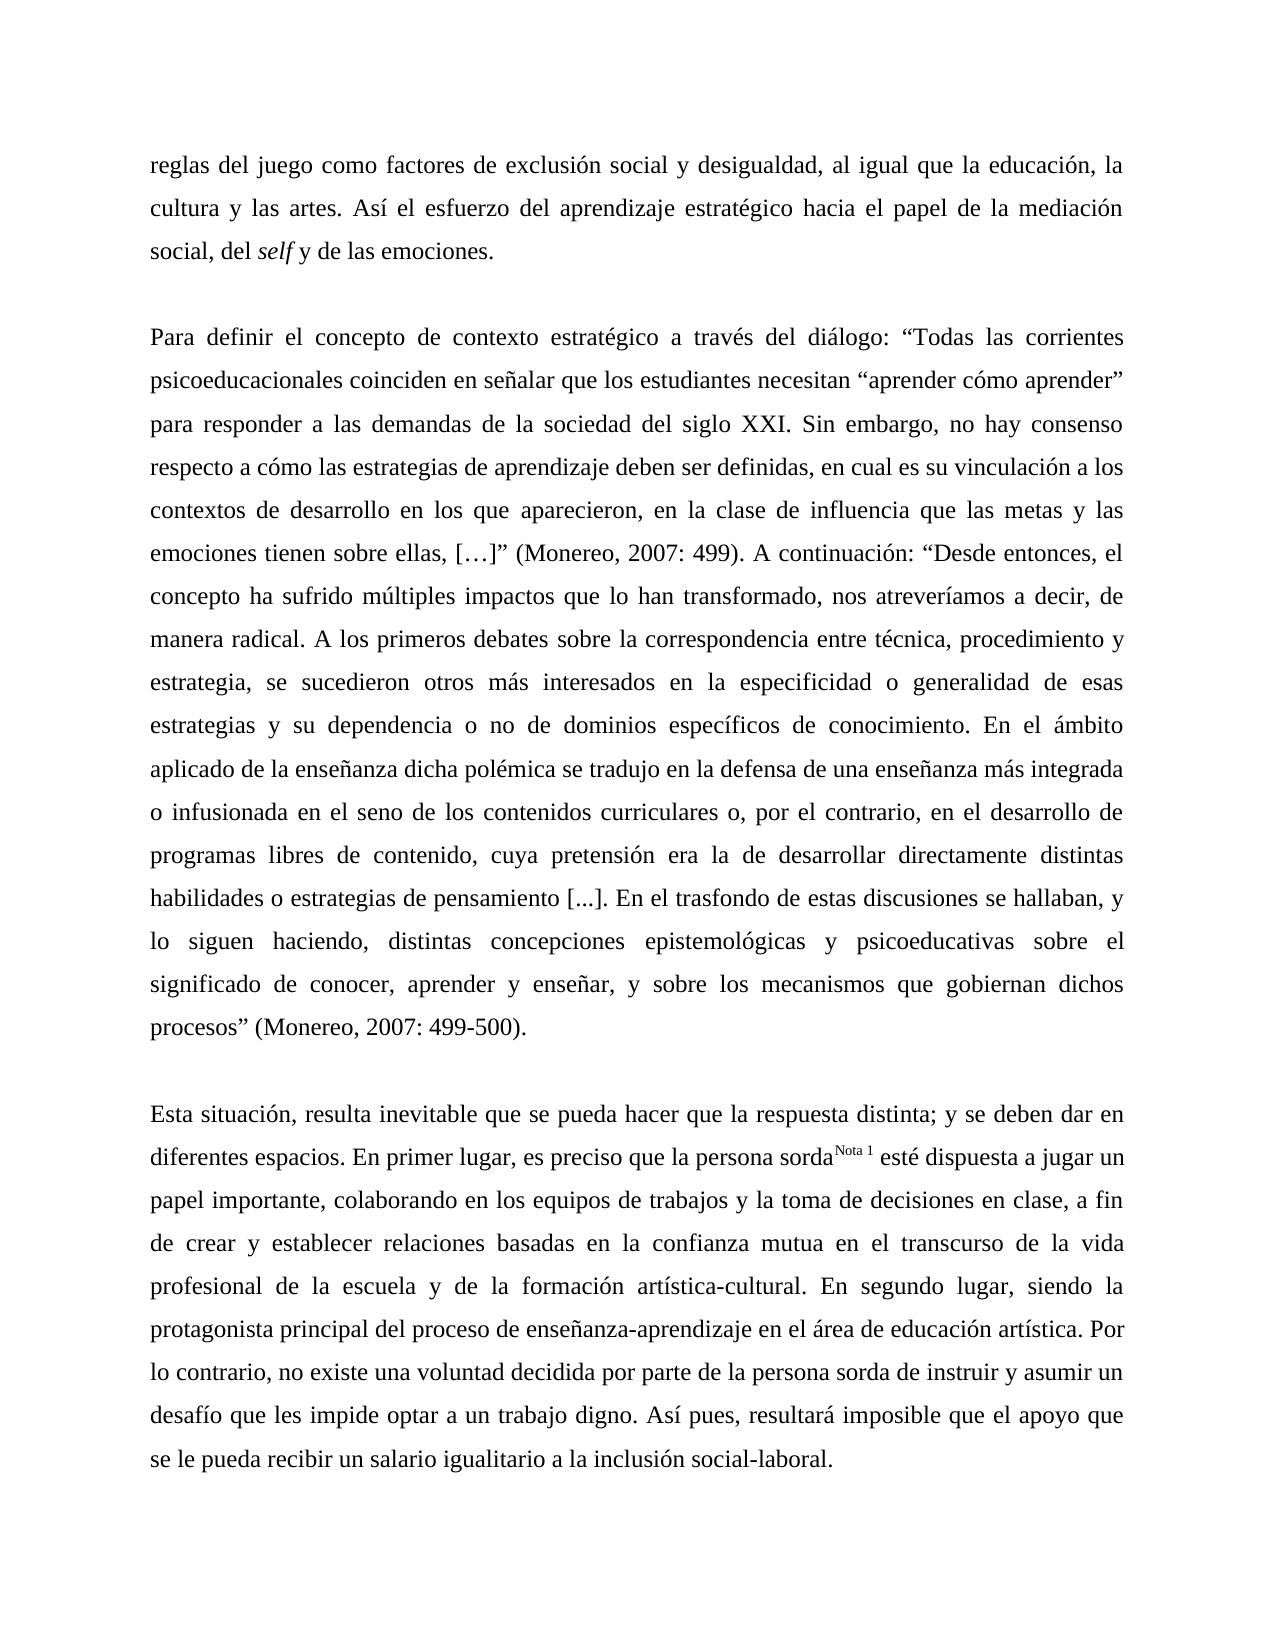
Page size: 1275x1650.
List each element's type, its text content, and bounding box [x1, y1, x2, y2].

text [150, 150, 1125, 265]
text Esta situación, resulta inevitable que se pueda hacer que la respuesta distinta; y se deben dar en diferentes espacios. En primer lugar, es preciso que la persona sordaNota 1 esté dispuesta a jugar un papel importante, colaborando en los equipos de trabajos y la toma de decisiones en clase, a fin de crear y establecer relaciones basadas en la confianza mutua en el transcurso de la vida profesional de la escuela y de la formación artística-cultural. En segundo lugar, siendo la protagonista principal del proceso de enseñanza-aprendizaje en el área de educación artística. Por lo contrario, no existe una voluntad decidida por parte de la persona sorda de instruir y asumir un desafío que les impide optar a un trabajo digno. Así pues, resultará imposible que el apoyo que se le pueda recibir un salario igualitario a la inclusión social-laboral. [150, 1099, 1125, 1472]
text Para definir el concepto de contexto estratégico a través del diálogo: “Todas las corrientes psicoeducacionales coinciden en señalar que los estudiantes necesitan “aprender cómo aprender” para responder a las demandas de la sociedad del siglo XXI. Sin embargo, no hay consenso respecto a cómo las estrategias de aprendizaje deben ser definidas, en cual es su vinculación a los contextos de desarrollo en los que aparecieron, en la clase de influencia que las metas y las emociones tienen sobre ellas, […]” (Monereo, 2007: 499). A continuación: “Desde entonces, el concepto ha sufrido múltiples impactos que lo han transformado, nos atreveríamos a decir, de manera radical. A los primeros debates sobre la correspondencia entre técnica, procedimiento y estrategia, se sucedieron otros más interesados en la especificidad o generalidad de esas estrategias y su dependencia o no de dominios específicos de conocimiento. En el ámbito aplicado de la enseñanza dicha polémica se tradujo en la defensa de una enseñanza más integrada o infusionada en el seno de los contenidos curriculares o, por el contrario, en el desarrollo de programas libres de contenido, cuya pretensión era la de desarrollar directamente distintas habilidades o estrategias de pensamiento [...]. En el trasfondo de estas discusiones se hallaban, y lo siguen haciendo, distintas concepciones epistemológicas y psicoeducativas sobre el significado de conocer, aprender y enseñar, y sobre los mecanismos que gobiernan dichos procesos” (Monereo, 2007: 499-500). [150, 322, 1125, 1041]
